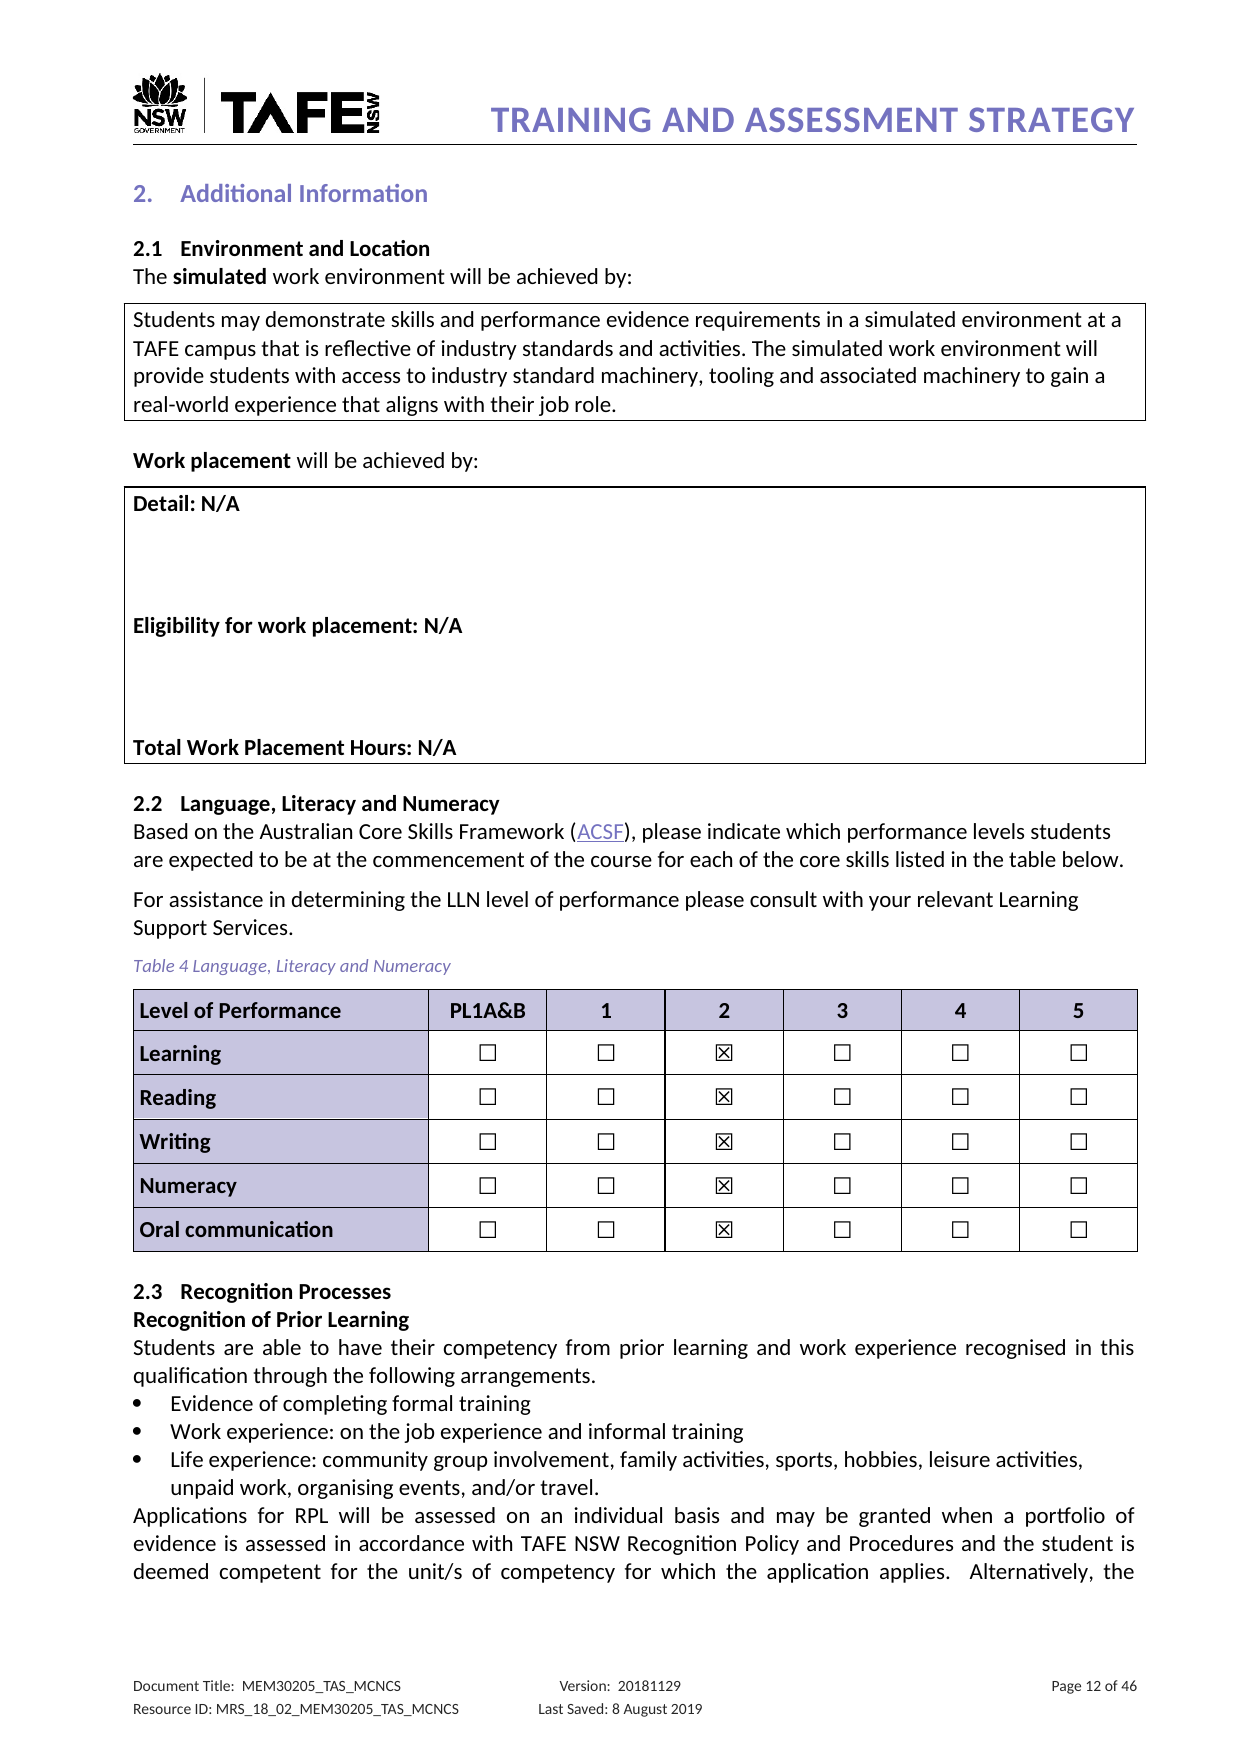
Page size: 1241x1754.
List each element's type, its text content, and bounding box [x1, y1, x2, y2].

table_header 1 [547, 990, 664, 1030]
table_cell [547, 1208, 664, 1251]
table_cell [666, 1031, 783, 1074]
table_cell [547, 1031, 664, 1074]
table_cell [1020, 1208, 1137, 1251]
table_cell [1020, 1031, 1137, 1074]
table_cell Writing [134, 1120, 428, 1163]
table_cell [784, 1164, 901, 1207]
table_cell [902, 1031, 1019, 1074]
text Detail: N/A [125, 488, 1145, 517]
table_cell [902, 1164, 1019, 1207]
subtitle 2.2 Language, Literacy and Numeracy [133, 789, 1137, 817]
text Table 4 Language, Literacy and Numeracy [133, 954, 1137, 977]
table_header 4 [902, 990, 1019, 1030]
table_cell [1020, 1164, 1137, 1207]
table_cell [429, 1075, 546, 1118]
text Eligibility for work placement: N/A [125, 608, 1145, 639]
table_cell Numeracy [134, 1164, 428, 1207]
table_cell [547, 1164, 664, 1207]
table_cell [784, 1120, 901, 1163]
table_cell [784, 1075, 901, 1118]
table_cell [666, 1075, 783, 1118]
table_cell [429, 1031, 546, 1074]
table_cell [1020, 1075, 1137, 1118]
table_cell Learning [134, 1031, 428, 1074]
text Based on the Australian Core Skills Framework (ACSF), please indicate which performance levels students are expected to be at the commencement of the course for each of the core skills listed in the table below. [133, 817, 1137, 873]
subtitle 2.1 Environment and Location [133, 234, 1137, 262]
subtitle 2.3 Recognition Processes [133, 1277, 1137, 1305]
table_cell [902, 1208, 1019, 1251]
table_cell [666, 1208, 783, 1251]
table_header PL1A&B [429, 990, 546, 1030]
table_cell [666, 1164, 783, 1207]
table_cell [547, 1120, 664, 1163]
table_cell [1020, 1120, 1137, 1163]
text The simulated work environment will be achieved by: [133, 262, 1137, 290]
table_cell [902, 1075, 1019, 1118]
list Evidence of completing formal training [133, 1389, 1137, 1417]
table_cell [429, 1208, 546, 1251]
subtitle 2. Additional Information [133, 177, 1137, 209]
table_cell Oral communication [134, 1208, 428, 1251]
table_header 5 [1020, 990, 1137, 1030]
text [133, 1501, 1137, 1585]
table_header Level of Performance [134, 990, 428, 1030]
table_cell [429, 1164, 546, 1207]
table_cell [666, 1120, 783, 1163]
table_cell [547, 1075, 664, 1118]
table_cell Reading [134, 1075, 428, 1118]
subtitle Recognition of Prior Learning [133, 1305, 1137, 1333]
text Students may demonstrate skills and performance evidence requirements in a simulated environment at a TAFE campus that is reflective of industry standards and activities. The simulated work environment will provide students with access to industry standard machinery, tooling and associated machinery to gain a real-world experience that aligns with their job role. [125, 304, 1145, 420]
table_cell [784, 1208, 901, 1251]
table_header 2 [666, 990, 783, 1030]
text Total Work Placement Hours: N/A [125, 729, 1145, 763]
text For assistance in determining the LLN level of performance please consult with your relevant Learning Support Services. [133, 885, 1137, 941]
table_cell [902, 1120, 1019, 1163]
list Work experience: on the job experience and informal training [133, 1417, 1137, 1445]
text Work placement will be achieved by: [133, 446, 1137, 474]
table_header 3 [784, 990, 901, 1030]
table_cell [429, 1120, 546, 1163]
text Students are able to have their competency from prior learning and work experience recognised in this qualification through the following arrangements. [133, 1333, 1137, 1389]
table_cell [784, 1031, 901, 1074]
picture [132, 73, 380, 133]
list Life experience: community group involvement, family activities, sports, hobbies, leisure activities, unpaid work, organising events, and/or travel. [133, 1445, 1137, 1501]
